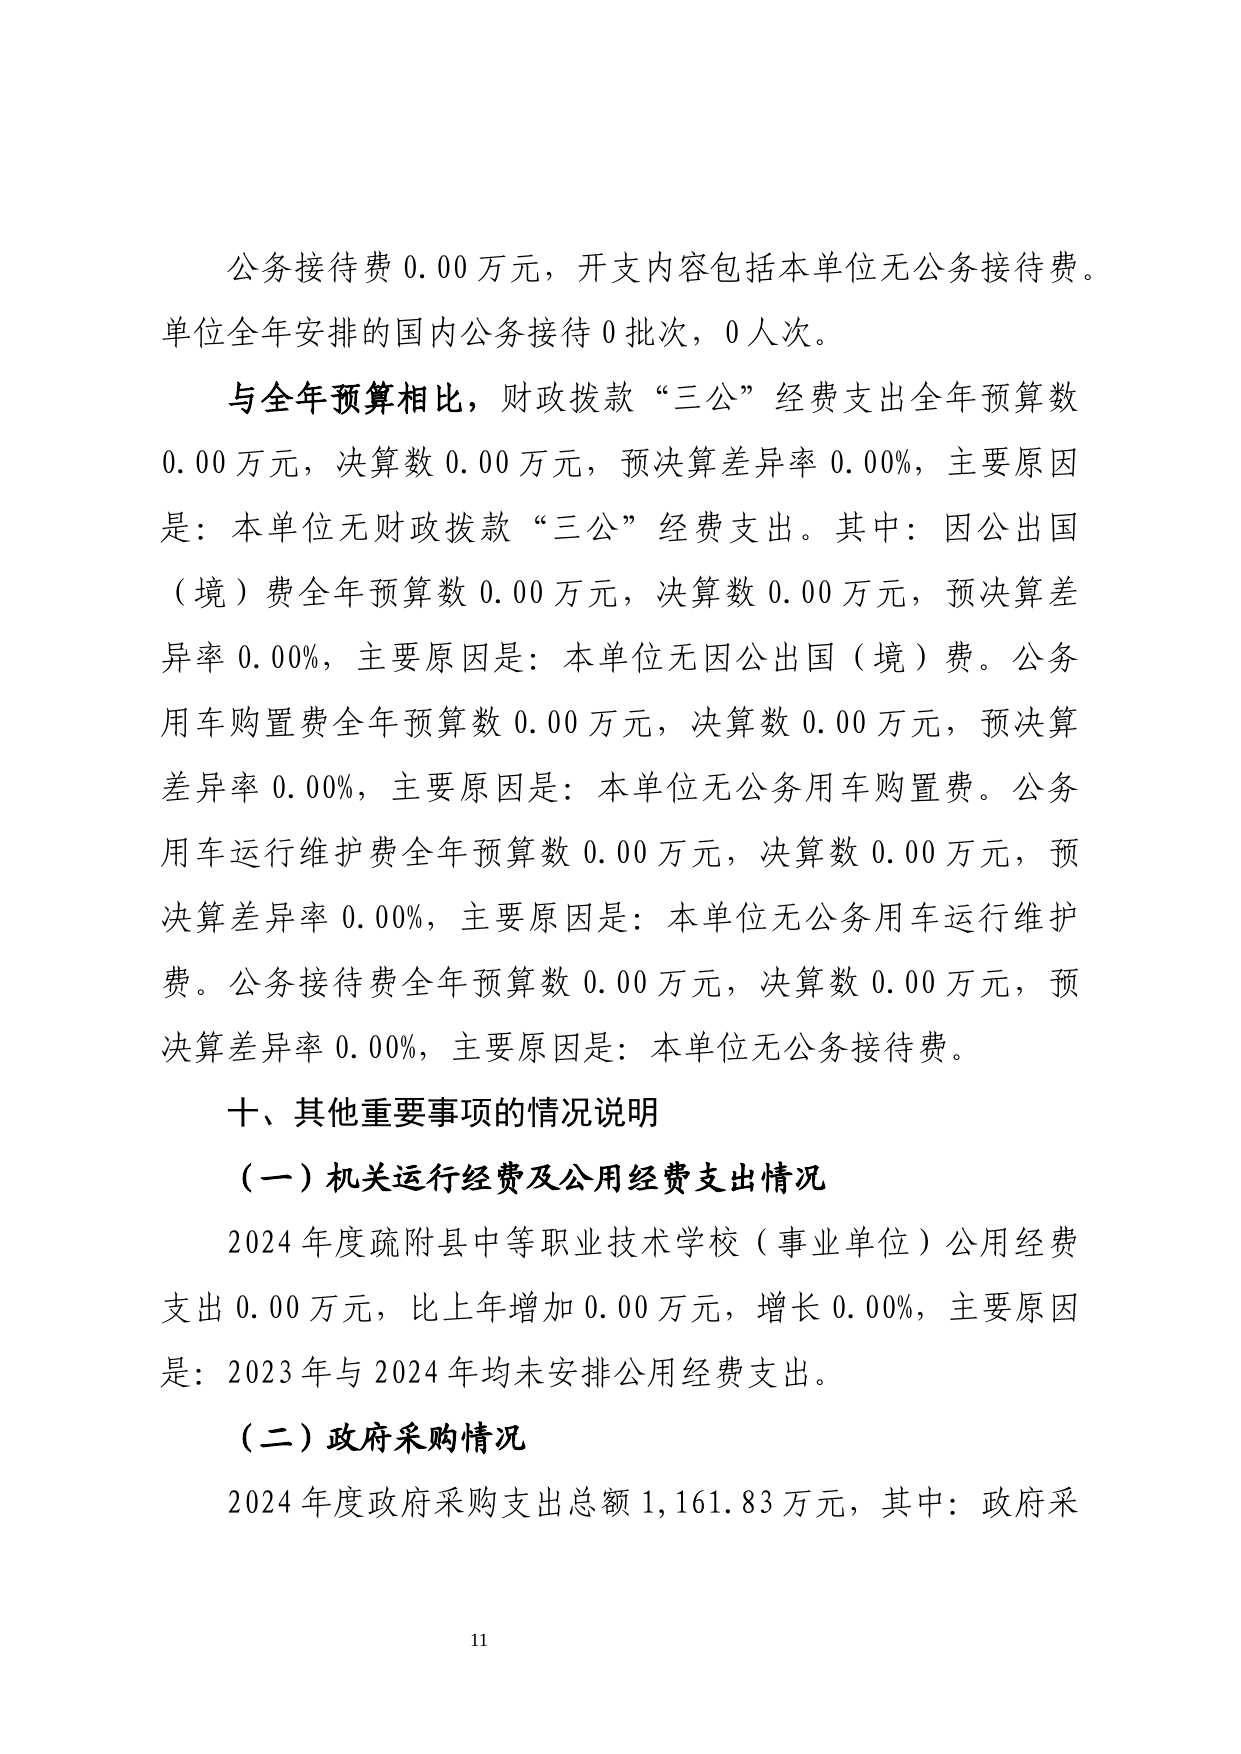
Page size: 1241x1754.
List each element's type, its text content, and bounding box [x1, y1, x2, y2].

text （二）政府采购情况 [159, 1403, 1081, 1468]
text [159, 1468, 1081, 1533]
text 与全年预算相比，财政拨款“三公”经费支出全年预算数0.00万元，决算数0.00万元，预决算差异率0.00%，主要原因是：本单位无财政拨款“三公”经费支出。其中：因公出国（境）费全年预算数0.00万元，决算数0.00万元，预决算差异率0.00%，主要原因是：本单位无因公出国（境）费。公务用车购置费全年预算数0.00万元，决算数0.00万元，预决算差异率0.00%，主要原因是：本单位无公务用车购置费。公务用车运行维护费全年预算数0.00万元，决算数0.00万元，预决算差异率0.00%，主要原因是：本单位无公务用车运行维护费。公务接待费全年预算数0.00万元，决算数0.00万元，预决算差异率0.00%，主要原因是：本单位无公务接待费。 [159, 363, 1081, 1078]
text （一）机关运行经费及公用经费支出情况 [159, 1143, 1081, 1208]
text 2024年度疏附县中等职业技术学校（事业单位）公用经费支出0.00万元，比上年增加0.00万元，增长0.00%，主要原因是：2023年与2024年均未安排公用经费支出。 [159, 1208, 1081, 1403]
text 十、其他重要事项的情况说明 [159, 1078, 1081, 1143]
text 公务接待费0.00万元，开支内容包括本单位无公务接待费。单位全年安排的国内公务接待0批次，0人次。 [159, 233, 1081, 363]
